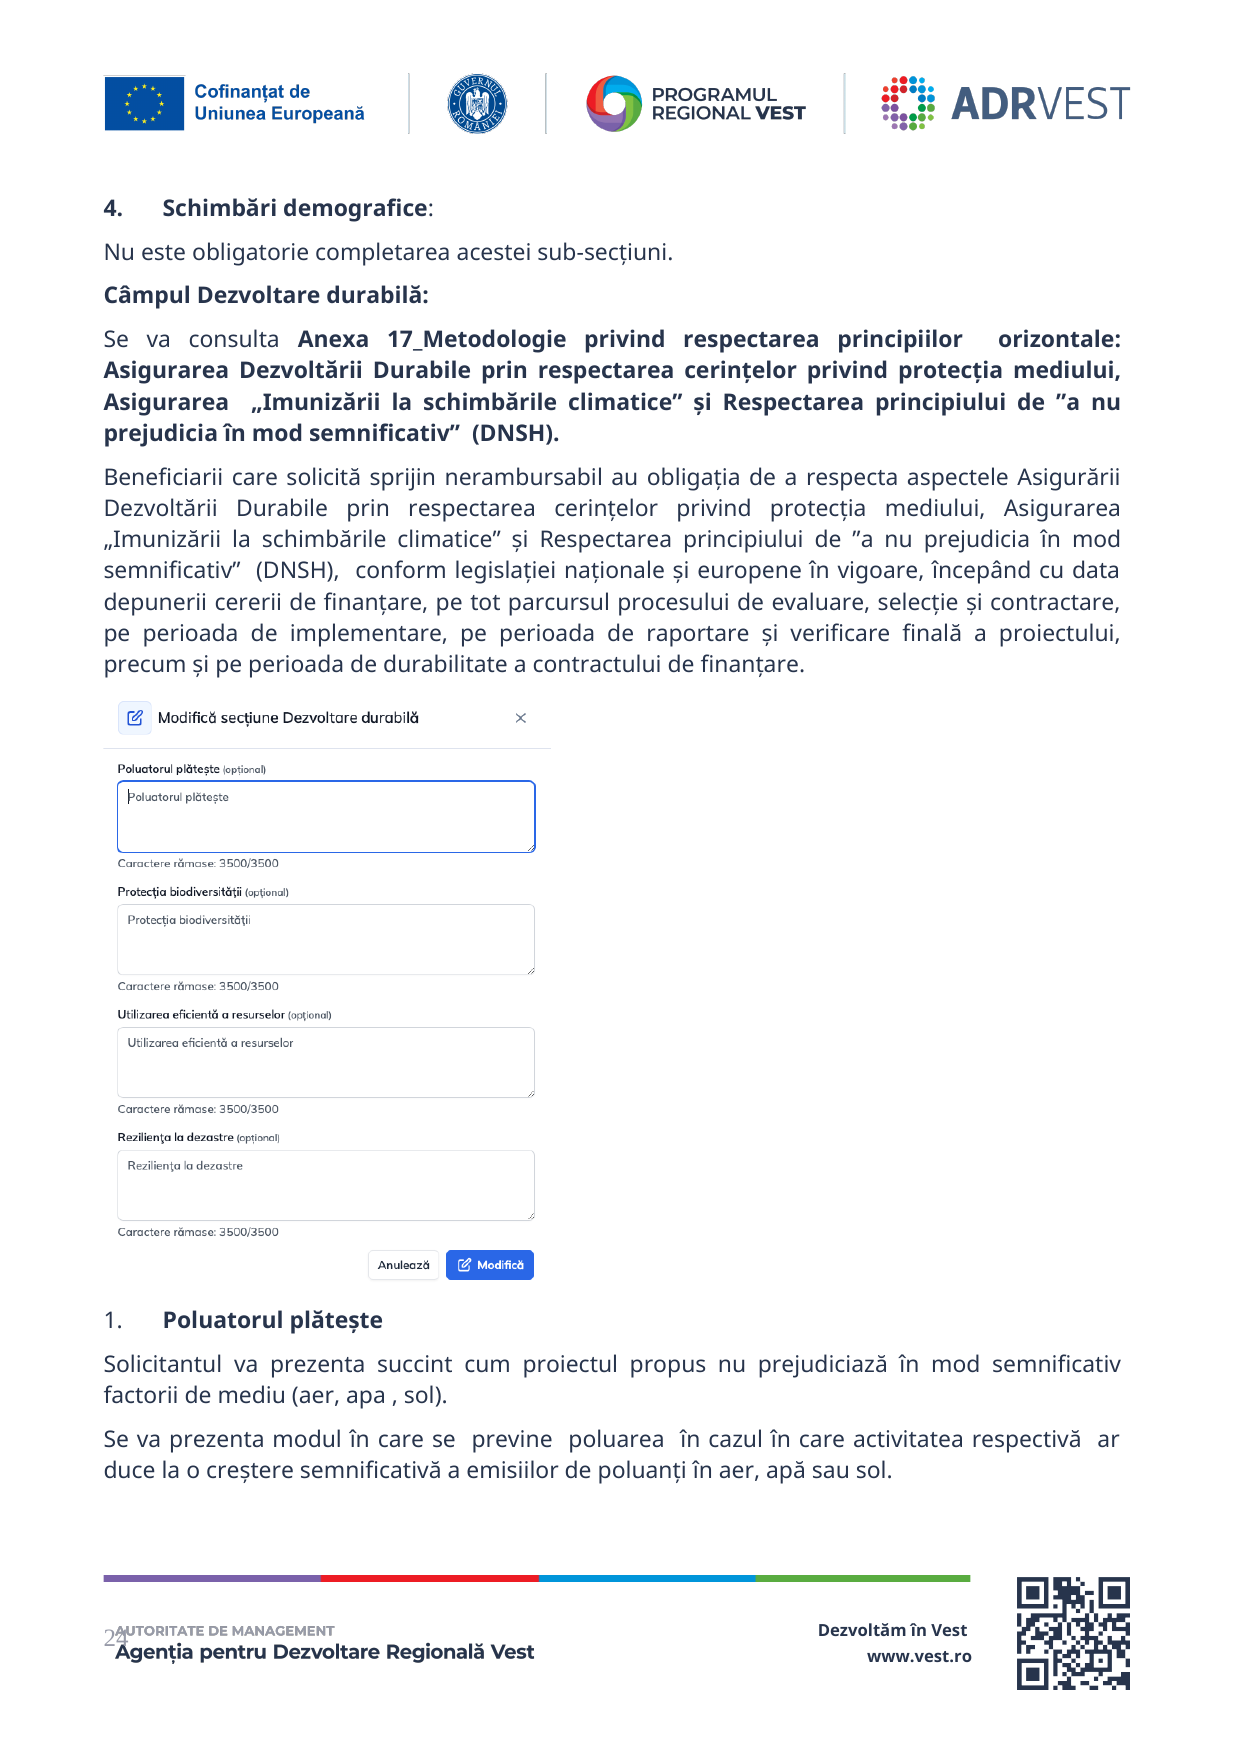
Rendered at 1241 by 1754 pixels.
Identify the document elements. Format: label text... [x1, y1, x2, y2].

picture [103, 691, 551, 1292]
picture [1008, 1568, 1139, 1699]
text Nu este obligatorie completarea acestei sub-secțiuni. [103, 236, 1122, 267]
text Se va consulta Anexa 17_Metodologie privind respectarea principiilor orizontale: Asigurarea Dezvoltării Durabile prin respectarea cerințelor privind protecția mediului, Asigurarea „Imunizării la schimbările climatice” și Respectarea principiului de ”a nu prejudicia în mod semnificativ” (DNSH). [103, 323, 1122, 448]
text Beneficiarii care solicită sprijin nerambursabil au obligația de a respecta aspectele Asigurării Dezvoltării Durabile prin respectarea cerințelor privind protecția mediului, Asigurarea „Imunizării la schimbările climatice” și Respectarea principiului de ”a nu prejudicia în mod semnificativ” (DNSH), conform legislației naționale și europene în vigoare, începând cu data depunerii cererii de finanțare, pe tot parcursul procesului de evaluare, selecție și contractare, pe perioada de implementare, pe perioada de raportare și verificare finală a proiectului, precum și pe perioada de durabilitate a contractului de finanțare. [103, 461, 1122, 679]
text Solicitantul va prezenta succint cum proiectul propus nu prejudiciază în mod semnificativ factorii de mediu (aer, apa , sol). [103, 1348, 1122, 1411]
text Câmpul Dezvoltare durabilă: [103, 279, 1122, 311]
picture [103, 73, 1131, 134]
list Poluatorul plătește [103, 1304, 1122, 1336]
text Se va prezenta modul în care se previne poluarea în cazul în care activitatea respectivă ar duce la o creștere semnificativă a emisiilor de poluanți în aer, apă sau sol. [103, 1423, 1122, 1486]
list Schimbări demografice: [103, 192, 1122, 223]
